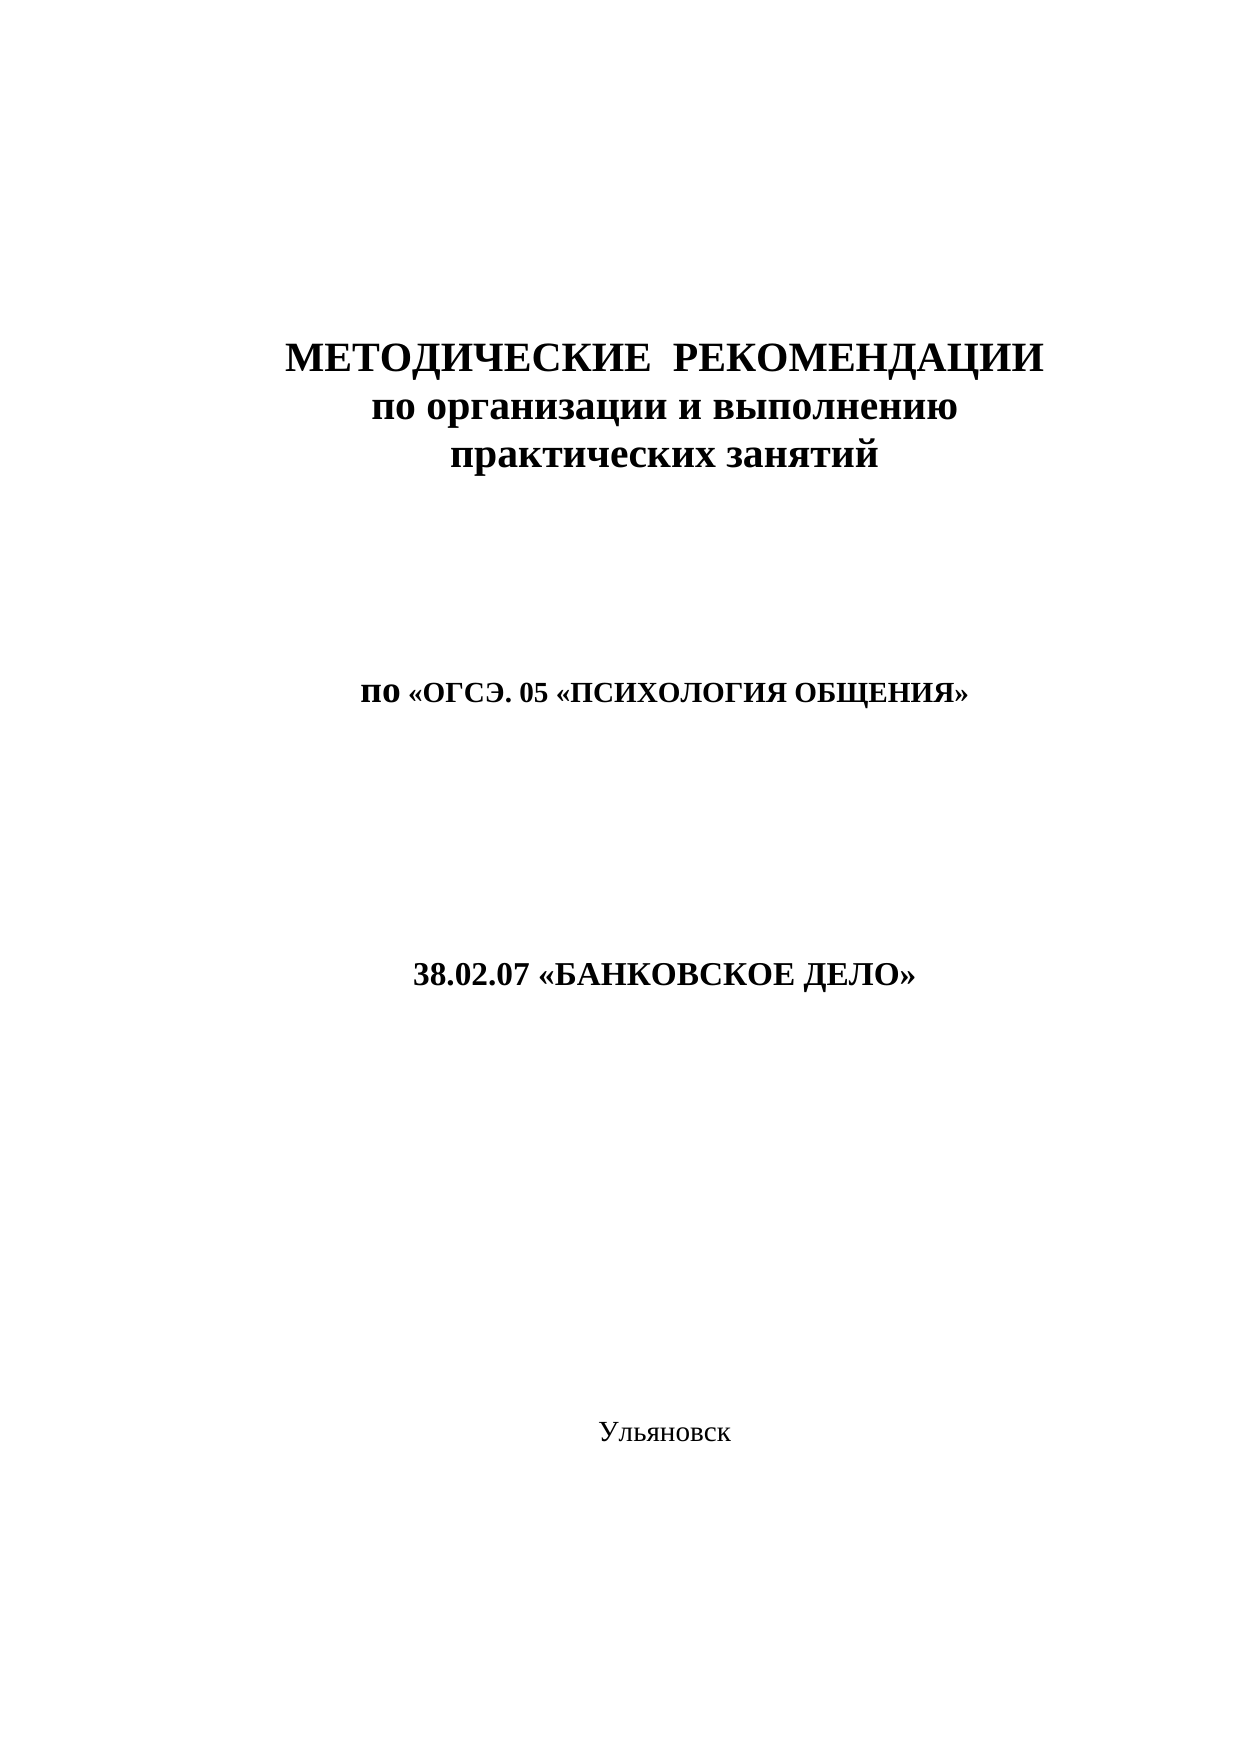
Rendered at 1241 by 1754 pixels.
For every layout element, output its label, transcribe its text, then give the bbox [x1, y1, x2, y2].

text Ульяновск [177, 1414, 1152, 1447]
text 38.02.07 «БАНКОВСКОЕ ДЕЛО» [177, 954, 1152, 992]
text практических занятий [177, 428, 1152, 476]
subtitle по «ОГСЭ. 05 «ПСИХОЛОГИЯ ОБЩЕНИЯ» [177, 668, 1152, 711]
text МЕТОДИЧЕСКИЕ РЕКОМЕНДАЦИИ [177, 332, 1152, 380]
text по организации и выполнению [177, 380, 1152, 428]
